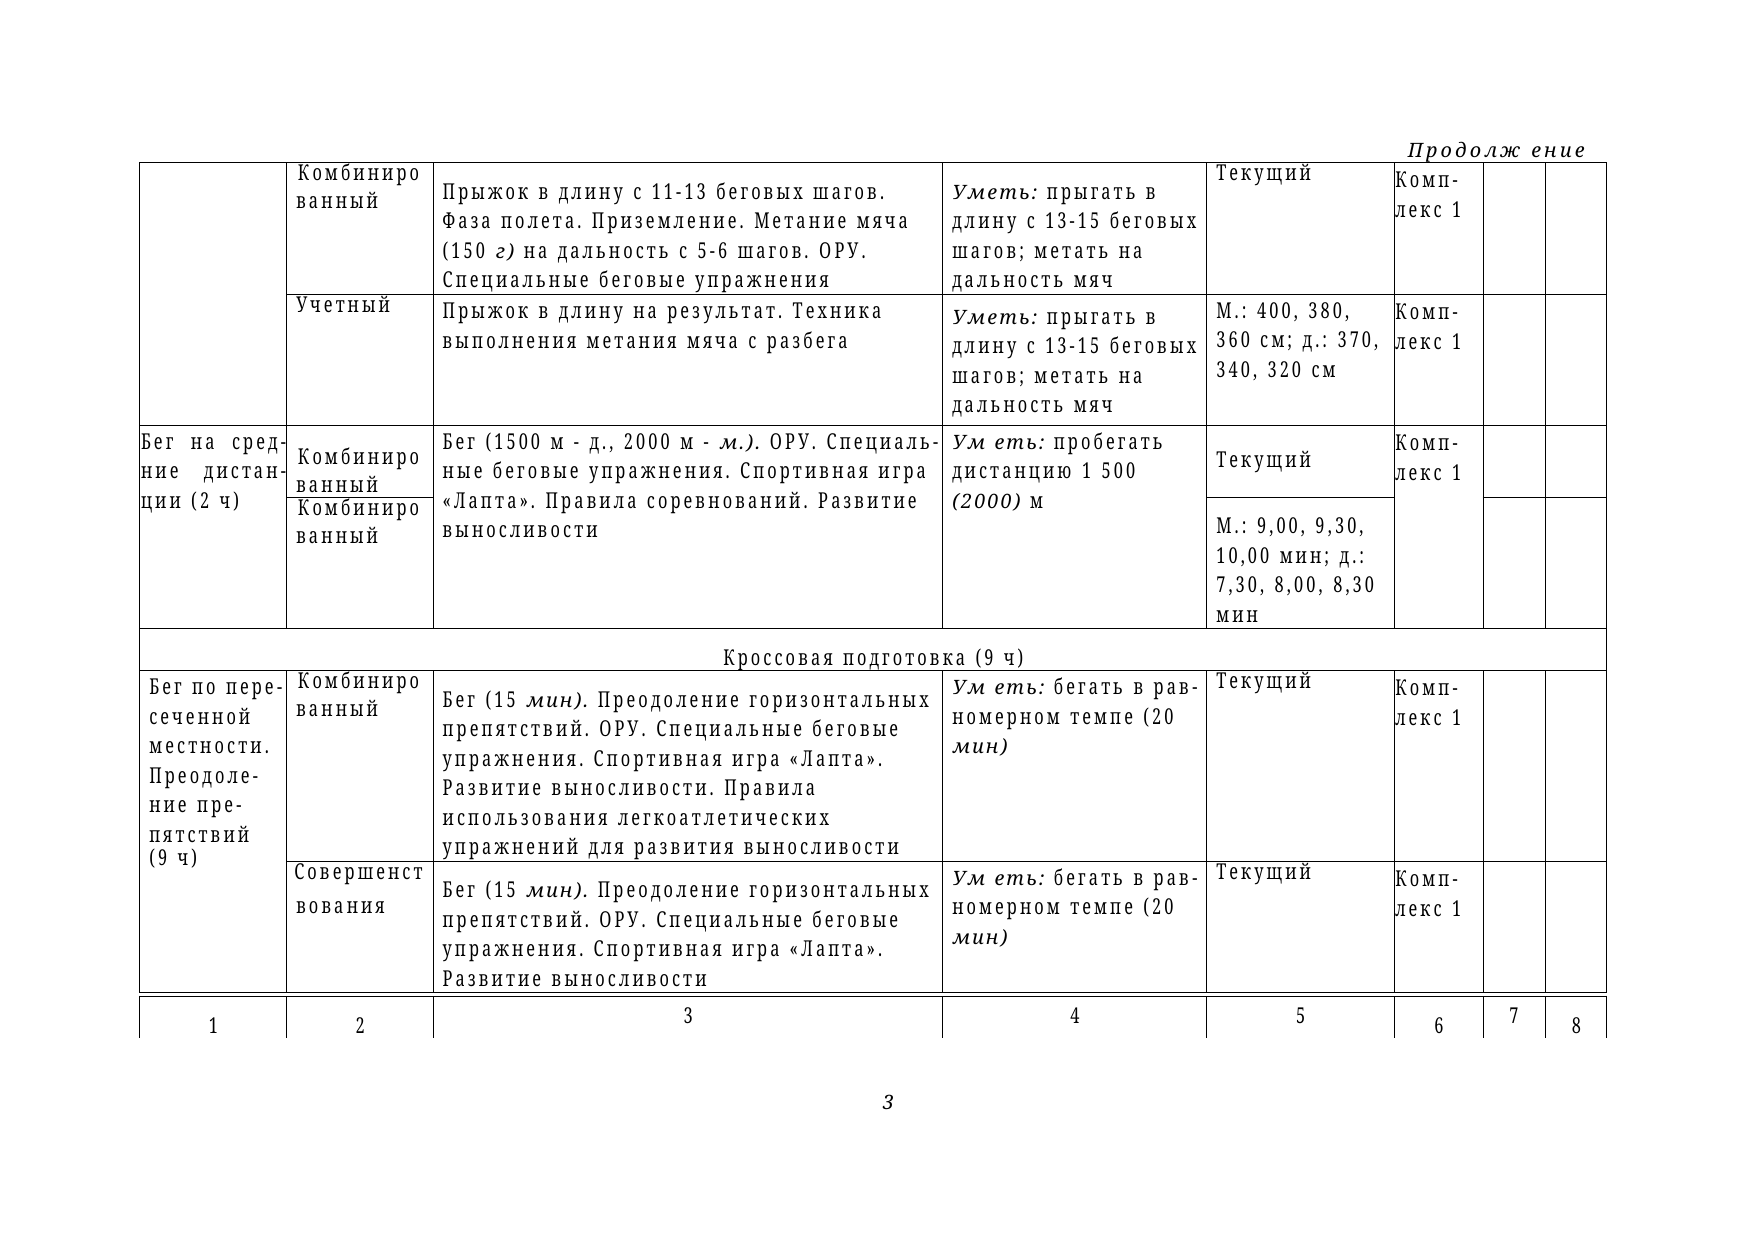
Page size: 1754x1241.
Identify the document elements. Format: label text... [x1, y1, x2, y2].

table_cell [1484, 295, 1545, 425]
table_cell Бег (1500 м - д., 2000 м - м.). ОРУ. Специальные беговые упражнения. Спортивная игра «Лапта». Правила соревнований. Развитие выносливости [434, 426, 942, 628]
table_cell Комбиниро ванный [287, 498, 433, 628]
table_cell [943, 163, 1206, 294]
table_cell Кроссовая подготовка (9 ч) [140, 629, 1606, 670]
table_cell Текущий [1207, 862, 1394, 992]
table_cell М.: 400, 380, 360 см; д.: 370, 340, 320 см [1207, 295, 1394, 425]
table_header 6 [1395, 997, 1483, 1038]
table_cell [1484, 498, 1545, 628]
table_cell Комбиниро ванный [287, 671, 433, 861]
table_header 3 [434, 997, 942, 1038]
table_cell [943, 862, 1206, 992]
table_cell Бег (15 мин). Преодоление горизонтальных препятствий. ОРУ. Специальные беговые упражнения. Спортивная игра «Лапта». Развитие выносливости. Правила использования легкоатлетических упражнений для развития выносливости [434, 671, 942, 861]
table_header 5 [1207, 997, 1394, 1038]
table_cell Совершенст вования [287, 862, 433, 992]
table_cell [1484, 671, 1545, 861]
table_cell [1546, 498, 1606, 628]
table_cell Комплекс 1 [1395, 671, 1483, 861]
table_cell [1546, 671, 1606, 861]
table_cell М.: 9,00, 9,30, 10,00 мин; д.: 7,30, 8,00, 8,30 мин [1207, 498, 1394, 628]
table_cell Текущий [1207, 671, 1394, 861]
table_cell Учетный [287, 295, 433, 425]
table_cell Прыжок в длину на результат. Техника выполнения метания мяча с разбега [434, 295, 942, 425]
table_cell [1484, 163, 1545, 294]
table_cell [1546, 163, 1606, 294]
table_cell Комплекс 1 [1395, 426, 1483, 628]
table_cell Комбиниро ванный [287, 163, 433, 294]
table_header 4 [943, 997, 1206, 1038]
table_cell Текущий [1207, 426, 1394, 497]
table_cell Ум еть: пробегать дистанцию 1 500 (2000) м [943, 426, 1206, 628]
table_cell Бег по пересеченной местности. Преодоление препятствий (9 ч) [140, 671, 286, 992]
table_cell [140, 163, 286, 425]
table_cell Бег на средние дистанции (2 ч) [140, 426, 286, 628]
table_cell [1546, 295, 1606, 425]
table_cell Комплекс 1 [1395, 163, 1483, 294]
table_cell Уметь: прыгать в длину с 13-15 беговых шагов; метать на дальность мяч [943, 295, 1206, 425]
table_header 7 [1484, 997, 1545, 1038]
table_cell [1546, 862, 1606, 992]
table_cell Комплекс 1 [1395, 295, 1483, 425]
table_cell Комплекс 1 [1395, 862, 1483, 992]
table_cell [1546, 426, 1606, 497]
table_cell Комбиниро ванный [287, 426, 433, 497]
table_cell Ум еть: бегать в равномерном темпе (20 мин) [943, 671, 1206, 861]
table_header 2 [287, 997, 433, 1038]
table_cell [1484, 426, 1545, 497]
table_cell Текущий [1207, 163, 1394, 294]
table_header 8 [1546, 997, 1606, 1038]
table_cell [1484, 862, 1545, 992]
table_cell Прыжок в длину с 11-13 беговых шагов. Фаза полета. Приземление. Метание мяча (150 г) на дальность с 5-6 шагов. ОРУ. Специальные беговые упражнения [434, 163, 942, 294]
table_cell Бег (15 мин). Преодоление горизонтальных препятствий. ОРУ. Специальные беговые упражнения. Спортивная игра «Лапта». Развитие выносливости [434, 862, 942, 992]
table_header 1 [140, 997, 286, 1038]
